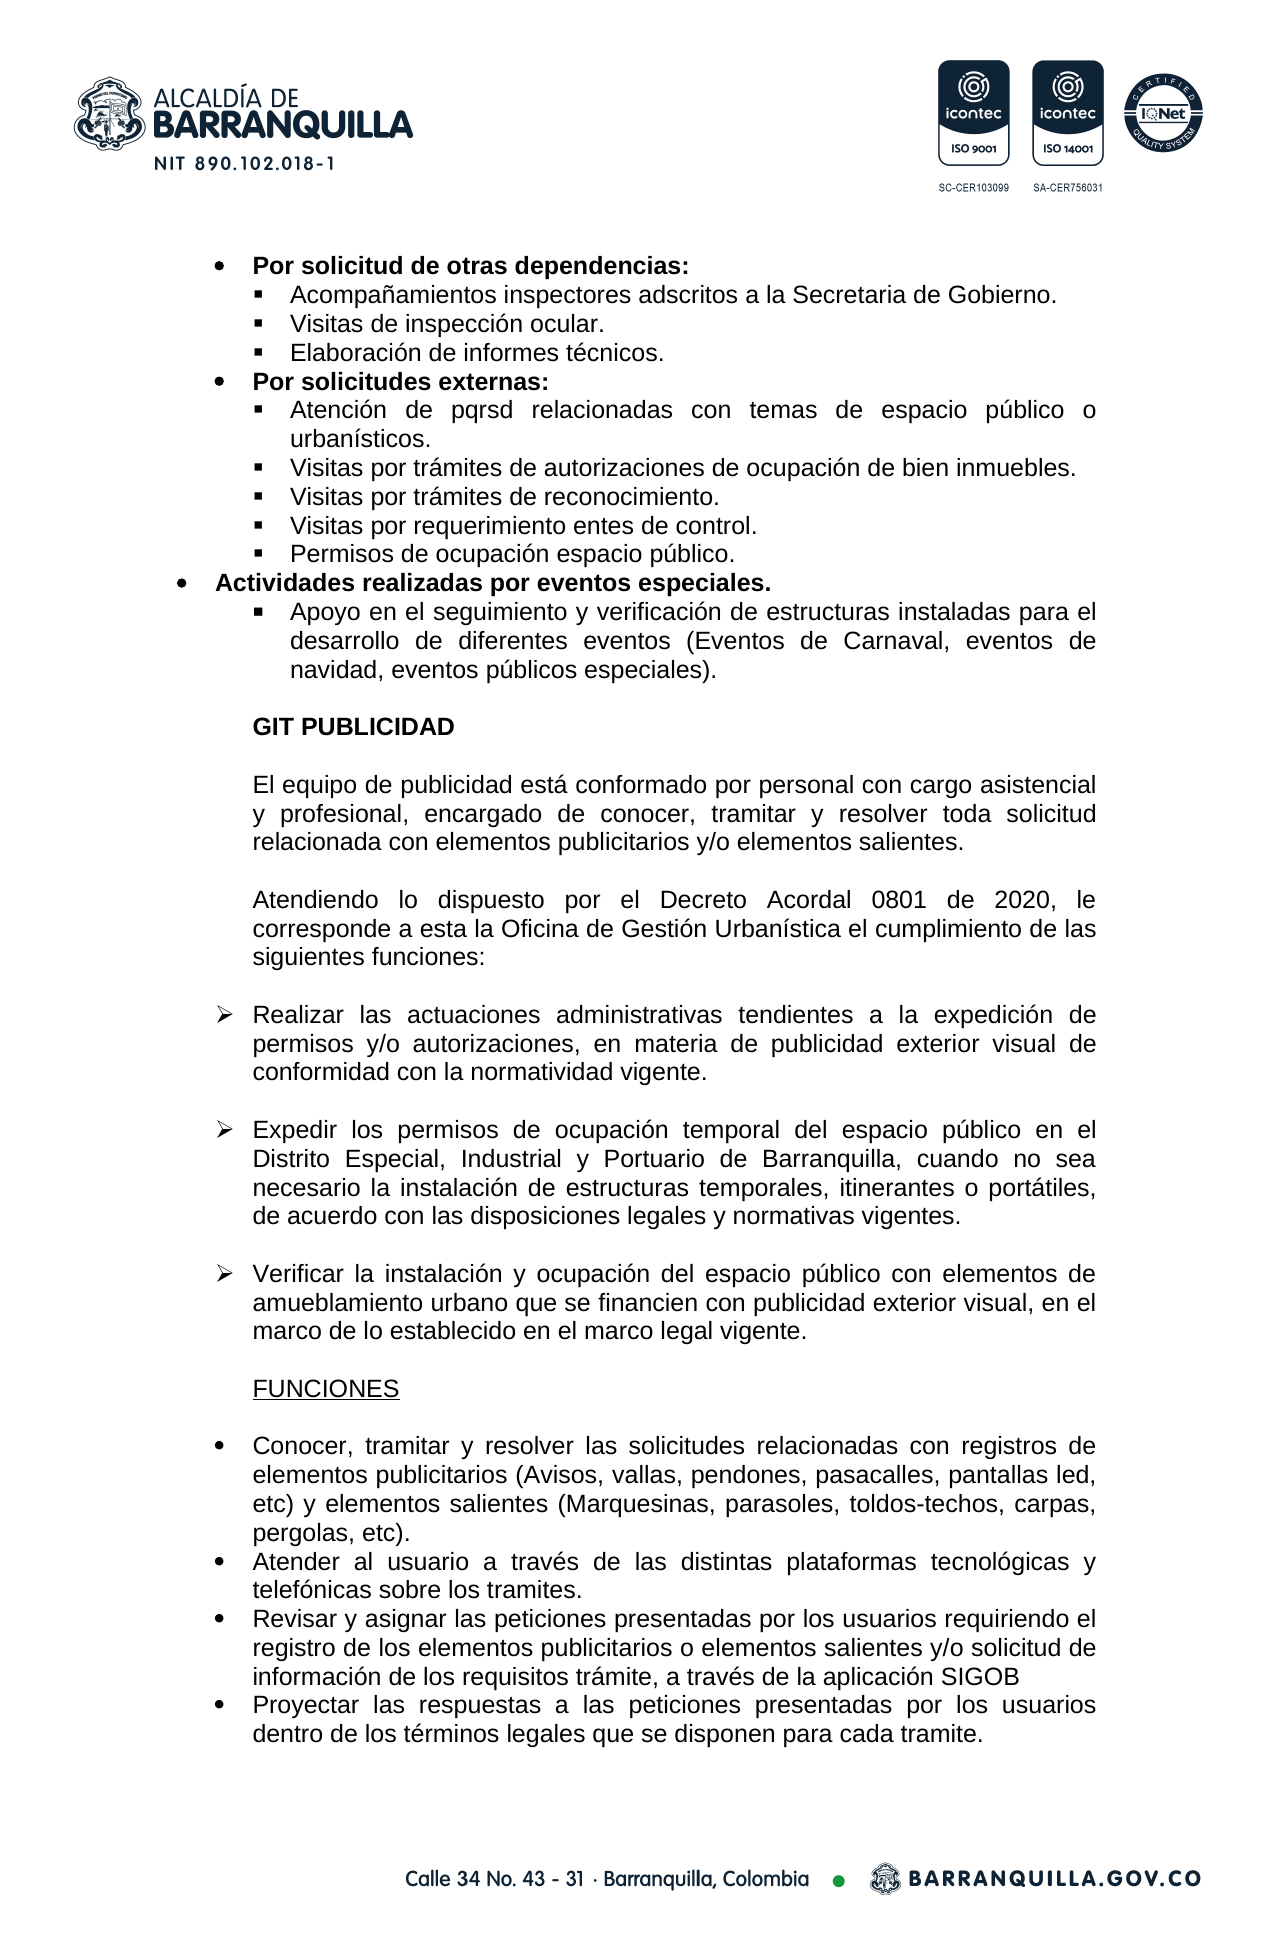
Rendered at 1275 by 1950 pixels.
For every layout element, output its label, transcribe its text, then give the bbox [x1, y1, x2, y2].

list Atendiendo lo dispuesto por el Decreto Acordal 0801 de 2020, le corresponde a esta la Oficina de Gestión Urbanística el cumplimiento de las siguientes funciones: [252, 885, 1098, 971]
picture [0, 1639, 1275, 1948]
list Apoyo en el seguimiento y verificación de estructuras instaladas para el desarrollo de diferentes eventos (Eventos de Carnaval, eventos de navidad, eventos públicos especiales). [252, 597, 1098, 683]
list Visitas por requerimiento entes de control. [252, 511, 1098, 539]
list Conocer, tramitar y resolver las solicitudes relacionadas con registros de elementos publicitarios (Avisos, vallas, pendones, pasacalles, pantallas led, etc) y elementos salientes (Marquesinas, parasoles, toldos-techos, carpas, pergolas, etc). [215, 1431, 1098, 1546]
list Permisos de ocupación espacio público. [252, 539, 1098, 568]
list Visitas por trámites de autorizaciones de ocupación de bien inmuebles. [252, 453, 1098, 482]
list El equipo de publicidad está conformado por personal con cargo asistencial y profesional, encargado de conocer, tramitar y resolver toda solicitud relacionada con elementos publicitarios y/o elementos salientes. [252, 770, 1098, 856]
list Realizar las actuaciones administrativas tendientes a la expedición de permisos y/o autorizaciones, en materia de publicidad exterior visual de conformidad con la normatividad vigente. [215, 1000, 1098, 1086]
list GIT PUBLICIDAD [252, 712, 1098, 741]
list Revisar y asignar las peticiones presentadas por los usuarios requiriendo el registro de los elementos publicitarios o elementos salientes y/o solicitud de información de los requisitos trámite, a través de la aplicación SIGOB [215, 1604, 1098, 1690]
list Expedir los permisos de ocupación temporal del espacio público en el Distrito Especial, Industrial y Portuario de Barranquilla, cuando no sea necesario la instalación de estructuras temporales, itinerantes o portátiles, de acuerdo con las disposiciones legales y normativas vigentes. [215, 1115, 1098, 1230]
list Atención de pqrsd relacionadas con temas de espacio público o urbanísticos. [252, 395, 1098, 453]
list Por solicitudes externas: [215, 366, 1098, 395]
list Acompañamientos inspectores adscritos a la Secretaria de Gobierno. [252, 280, 1098, 309]
list Verificar la instalación y ocupación del espacio público con elementos de amueblamiento urbano que se financien con publicidad exterior visual, en el marco de lo establecido en el marco legal vigente. [215, 1259, 1098, 1345]
list Elaboración de informes técnicos. [252, 338, 1098, 366]
list Por solicitud de otras dependencias: [215, 251, 1098, 280]
list Visitas de inspección ocular. [252, 309, 1098, 338]
list Visitas por trámites de reconocimiento. [252, 482, 1098, 511]
list FUNCIONES [252, 1374, 1098, 1403]
list Actividades realizadas por eventos especiales. [177, 568, 1098, 597]
list Proyectar las respuestas a las peticiones presentadas por los usuarios dentro de los términos legales que se disponen para cada tramite. [215, 1690, 1098, 1748]
list Atender al usuario a través de las distintas plataformas tecnológicas y telefónicas sobre los tramites. [215, 1546, 1098, 1604]
picture [1, 3, 1275, 310]
